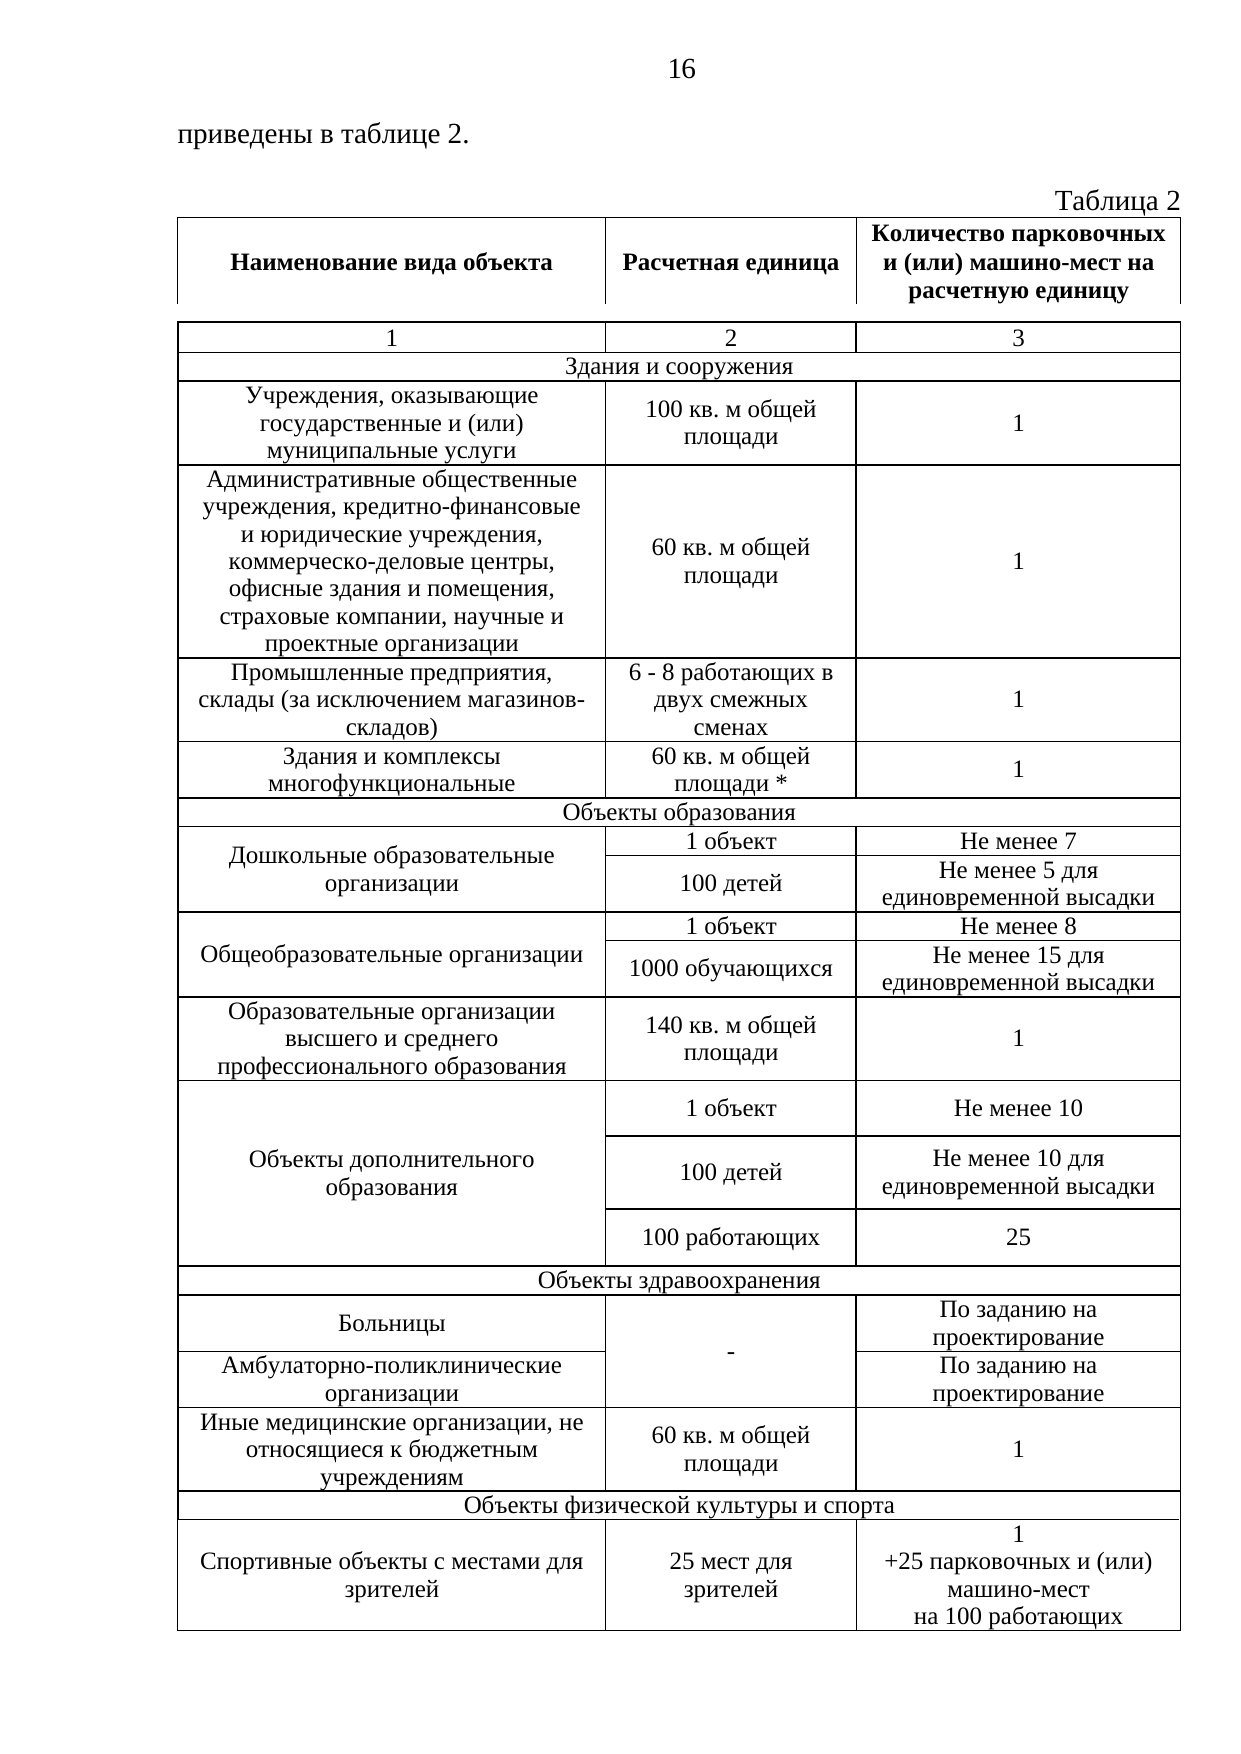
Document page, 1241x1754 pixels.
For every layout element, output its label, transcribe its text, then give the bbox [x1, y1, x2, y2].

table_cell 100 детей [606, 856, 855, 911]
table_cell Не менее 10 [857, 1081, 1180, 1135]
table_cell 1 объект [606, 913, 855, 940]
table_cell 100 детей [606, 1137, 855, 1208]
table_header Расчетная единица [606, 218, 856, 304]
table_cell 60 кв. м общей площади [606, 466, 855, 657]
table_header 3 [857, 323, 1180, 351]
table_cell 6 - 8 работающих в двух смежных сменах [606, 659, 855, 741]
table_cell Общеобразовательные организации [179, 913, 605, 996]
table_cell Дошкольные образовательные организации [179, 827, 605, 911]
table_cell 1 [857, 659, 1180, 741]
table_cell Объекты образования [179, 799, 1180, 826]
table_cell Не менее 7 [857, 827, 1180, 855]
table_cell Спортивные объекты с местами для зрителей [178, 1520, 605, 1630]
table_cell 60 кв. м общей площади * [606, 742, 855, 797]
table_cell 140 кв. м общей площади [606, 998, 855, 1080]
table_cell Больницы [179, 1296, 605, 1351]
table_cell Не менее 5 для единовременной высадки [857, 856, 1180, 911]
table_cell Объекты физической культуры и спорта [179, 1492, 1180, 1519]
table_cell Образовательные организации высшего и среднего профессионального образования [179, 998, 605, 1080]
table_cell Административные общественные учреждения, кредитно-финансовые и юридические учреждения, коммерческо-деловые центры, офисные здания и помещения, страховые компании, научные и проектные организации [179, 466, 605, 657]
table_header 2 [606, 323, 855, 351]
table_cell По заданию на проектирование [857, 1352, 1180, 1407]
table_cell 1 [857, 742, 1180, 797]
table_cell 1 [857, 382, 1180, 464]
table_cell - [606, 1296, 855, 1407]
table_cell 1 объект [606, 827, 855, 855]
table_cell Объекты здравоохранения [179, 1267, 1180, 1294]
table_header 1 [179, 323, 605, 351]
table_cell 100 кв. м общей площади [606, 382, 855, 464]
table_cell 1 [857, 1408, 1180, 1490]
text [177, 118, 1181, 150]
table_cell 60 кв. м общей площади [606, 1408, 855, 1490]
table_cell По заданию на проектирование [857, 1296, 1180, 1351]
table_cell 25 [857, 1210, 1180, 1265]
table_cell 25 мест для зрителей [606, 1520, 856, 1630]
table_cell 100 работающих [606, 1210, 855, 1265]
table_cell Не менее 8 [857, 913, 1180, 940]
text Таблица 2 [177, 183, 1181, 217]
table_cell 1000 обучающихся [606, 941, 855, 996]
table_cell Здания и сооружения [179, 353, 1180, 380]
table_cell 1 +25 парковочных и (или) машино-мест на 100 работающих [857, 1519, 1180, 1630]
table_header Количество парковочных и (или) машино-мест на расчетную единицу [857, 218, 1180, 304]
table_cell Не менее 10 для единовременной высадки [857, 1137, 1180, 1208]
table_header Наименование вида объекта [178, 218, 605, 304]
table_cell 1 [857, 998, 1180, 1080]
table_cell 1 [857, 466, 1180, 657]
table_cell Учреждения, оказывающие государственные и (или) муниципальные услуги [179, 382, 605, 464]
table_cell Объекты дополнительного образования [179, 1081, 605, 1265]
table_cell 1 объект [606, 1081, 855, 1135]
table_cell Амбулаторно-поликлинические организации [179, 1352, 605, 1407]
table_cell Здания и комплексы многофункциональные [179, 742, 605, 797]
table_cell Промышленные предприятия, склады (за исключением магазинов-складов) [179, 659, 605, 741]
table_cell Иные медицинские организации, не относящиеся к бюджетным учреждениям [179, 1408, 605, 1490]
table_cell Не менее 15 для единовременной высадки [857, 941, 1180, 996]
